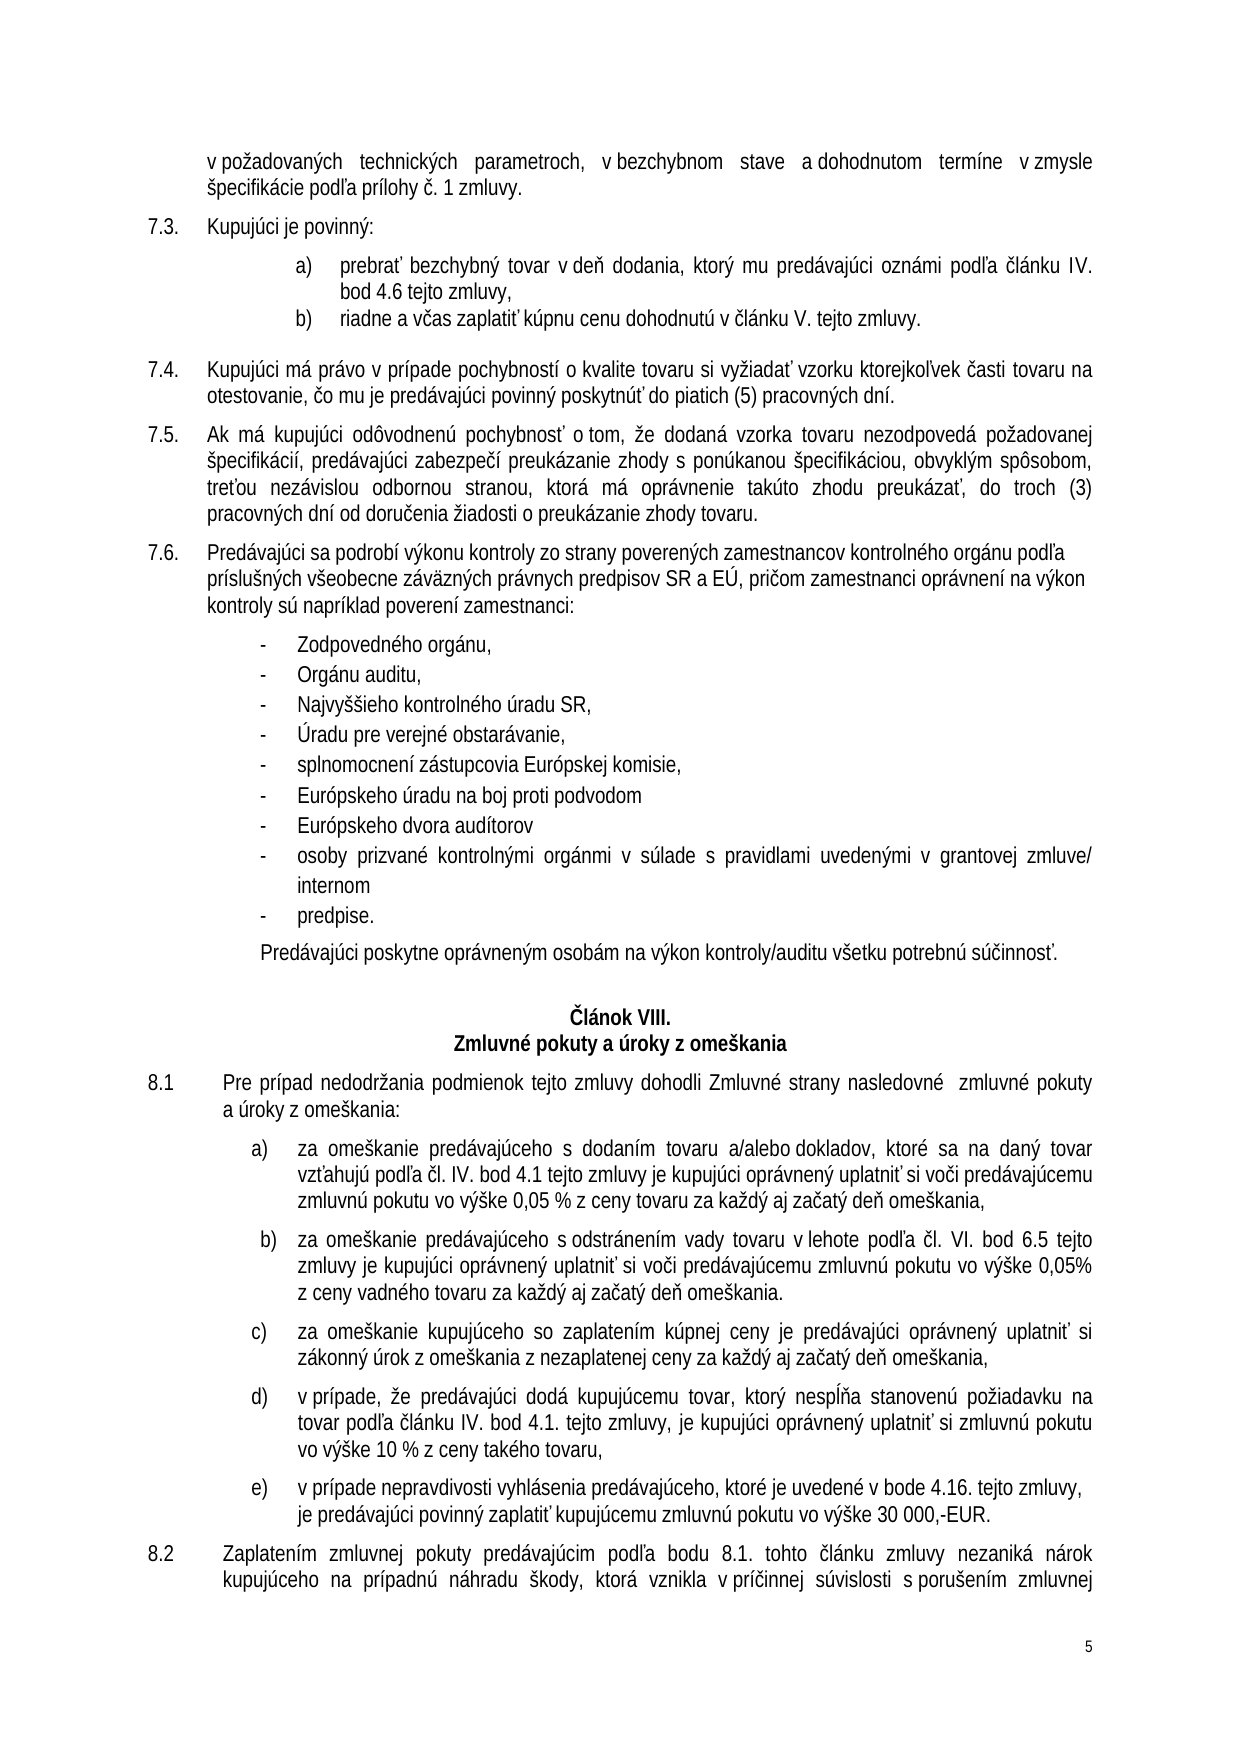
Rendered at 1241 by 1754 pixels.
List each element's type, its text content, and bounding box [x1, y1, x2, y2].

list za omeškanie kupujúceho so zaplatením kúpnej ceny je predávajúci oprávnený uplatniť si zákonný úrok z omeškania z nezaplatenej ceny za každý aj začatý deň omeškania, [251, 1318, 1092, 1370]
list Predávajúci sa podrobí výkonu kontroly zo strany poverených zamestnancov kontrolného orgánu podľa [148, 539, 1092, 565]
list osoby prizvané kontrolnými orgánmi v súlade s pravidlami uvedenými v grantovej zmluve/ internom [260, 842, 1092, 898]
list Ak má kupujúci odôvodnenú pochybnosť o tom, že dodaná vzorka tovaru nezodpovedá požadovanej špecifikácií, predávajúci zabezpečí preukázanie zhody s ponúkanou špecifikáciou, obvyklým spôsobom, treťou nezávislou odbornou stranou, ktorá má oprávnenie takúto zhodu preukázať, do troch (3) pracovných dní od doručenia žiadosti o preukázanie zhody tovaru. [148, 421, 1092, 526]
list za omeškanie predávajúceho s dodaním tovaru a/alebo dokladov, ktoré sa na daný tovar vzťahujú podľa čl. IV. bod 4.1 tejto zmluvy je kupujúci oprávnený uplatniť si voči predávajúcemu zmluvnú pokutu vo výške 0,05 % z ceny tovaru za každý aj začatý deň omeškania, [251, 1134, 1092, 1213]
list za omeškanie predávajúceho s odstránením vady tovaru v lehote podľa čl. VI. bod 6.5 tejto zmluvy je kupujúci oprávnený uplatniť si voči predávajúcemu zmluvnú pokutu vo výške 0,05% z ceny vadného tovaru za každý aj začatý deň omeškania. [260, 1226, 1092, 1305]
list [148, 1539, 1092, 1592]
list príslušných všeobecne záväzných právnych predpisov SR a EÚ, pričom zamestnanci oprávnení na výkon [207, 565, 1092, 592]
list splnomocnení zástupcovia Európskej komisie, [260, 751, 1092, 778]
list Európskeho dvora audítorov [260, 812, 1092, 838]
list Zodpovedného orgánu, [260, 631, 1092, 657]
list Predávajúci poskytne oprávneným osobám na výkon kontroly/auditu všetku potrebnú súčinnosť. [260, 939, 1092, 965]
list Orgánu auditu, [260, 661, 1092, 687]
list v prípade nepravdivosti vyhlásenia predávajúceho, ktoré je uvedené v bode 4.16. tejto zmluvy, [251, 1474, 1092, 1501]
list v prípade, že predávajúci dodá kupujúcemu tovar, ktorý nespĺňa stanovenú požiadavku na tovar podľa článku IV. bod 4.1. tejto zmluvy, je kupujúci oprávnený uplatniť si zmluvnú pokutu vo výške 10 % z ceny takého tovaru, [251, 1383, 1092, 1462]
list Európskeho úradu na boj proti podvodom [260, 782, 1092, 808]
list Kupujúci je povinný: [148, 213, 1092, 239]
list prebrať bezchybný tovar v deň dodania, ktorý mu predávajúci oznámi podľa článku IV. bod 4.6 tejto zmluvy, [295, 252, 1092, 304]
list kontroly sú napríklad poverení zamestnanci: [207, 592, 1092, 618]
list Úradu pre verejné obstarávanie, [260, 721, 1092, 747]
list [148, 148, 1092, 200]
list je predávajúci povinný zaplatiť kupujúcemu zmluvnú pokutu vo výške 30 000,-EUR. [298, 1501, 1092, 1527]
text Zmluvné pokuty a úroky z omeškania [148, 1030, 1092, 1057]
list predpise. [260, 902, 1092, 929]
list Kupujúci má právo v prípade pochybností o kvalite tovaru si vyžiadať vzorku ktorejkoľvek časti tovaru na otestovanie, čo mu je predávajúci povinný poskytnúť do piatich (5) pracovných dní. [148, 356, 1092, 408]
list riadne a včas zaplatiť kúpnu cenu dohodnutú v článku V. tejto zmluvy. [295, 304, 1092, 331]
list 8.1 Pre prípad nedodržania podmienok tejto zmluvy dohodli Zmluvné strany nasledovné zmluvné pokuty a úroky z omeškania: [148, 1069, 1092, 1122]
list Najvyššieho kontrolného úradu SR, [260, 691, 1092, 717]
text Článok VIII. [148, 1004, 1092, 1030]
